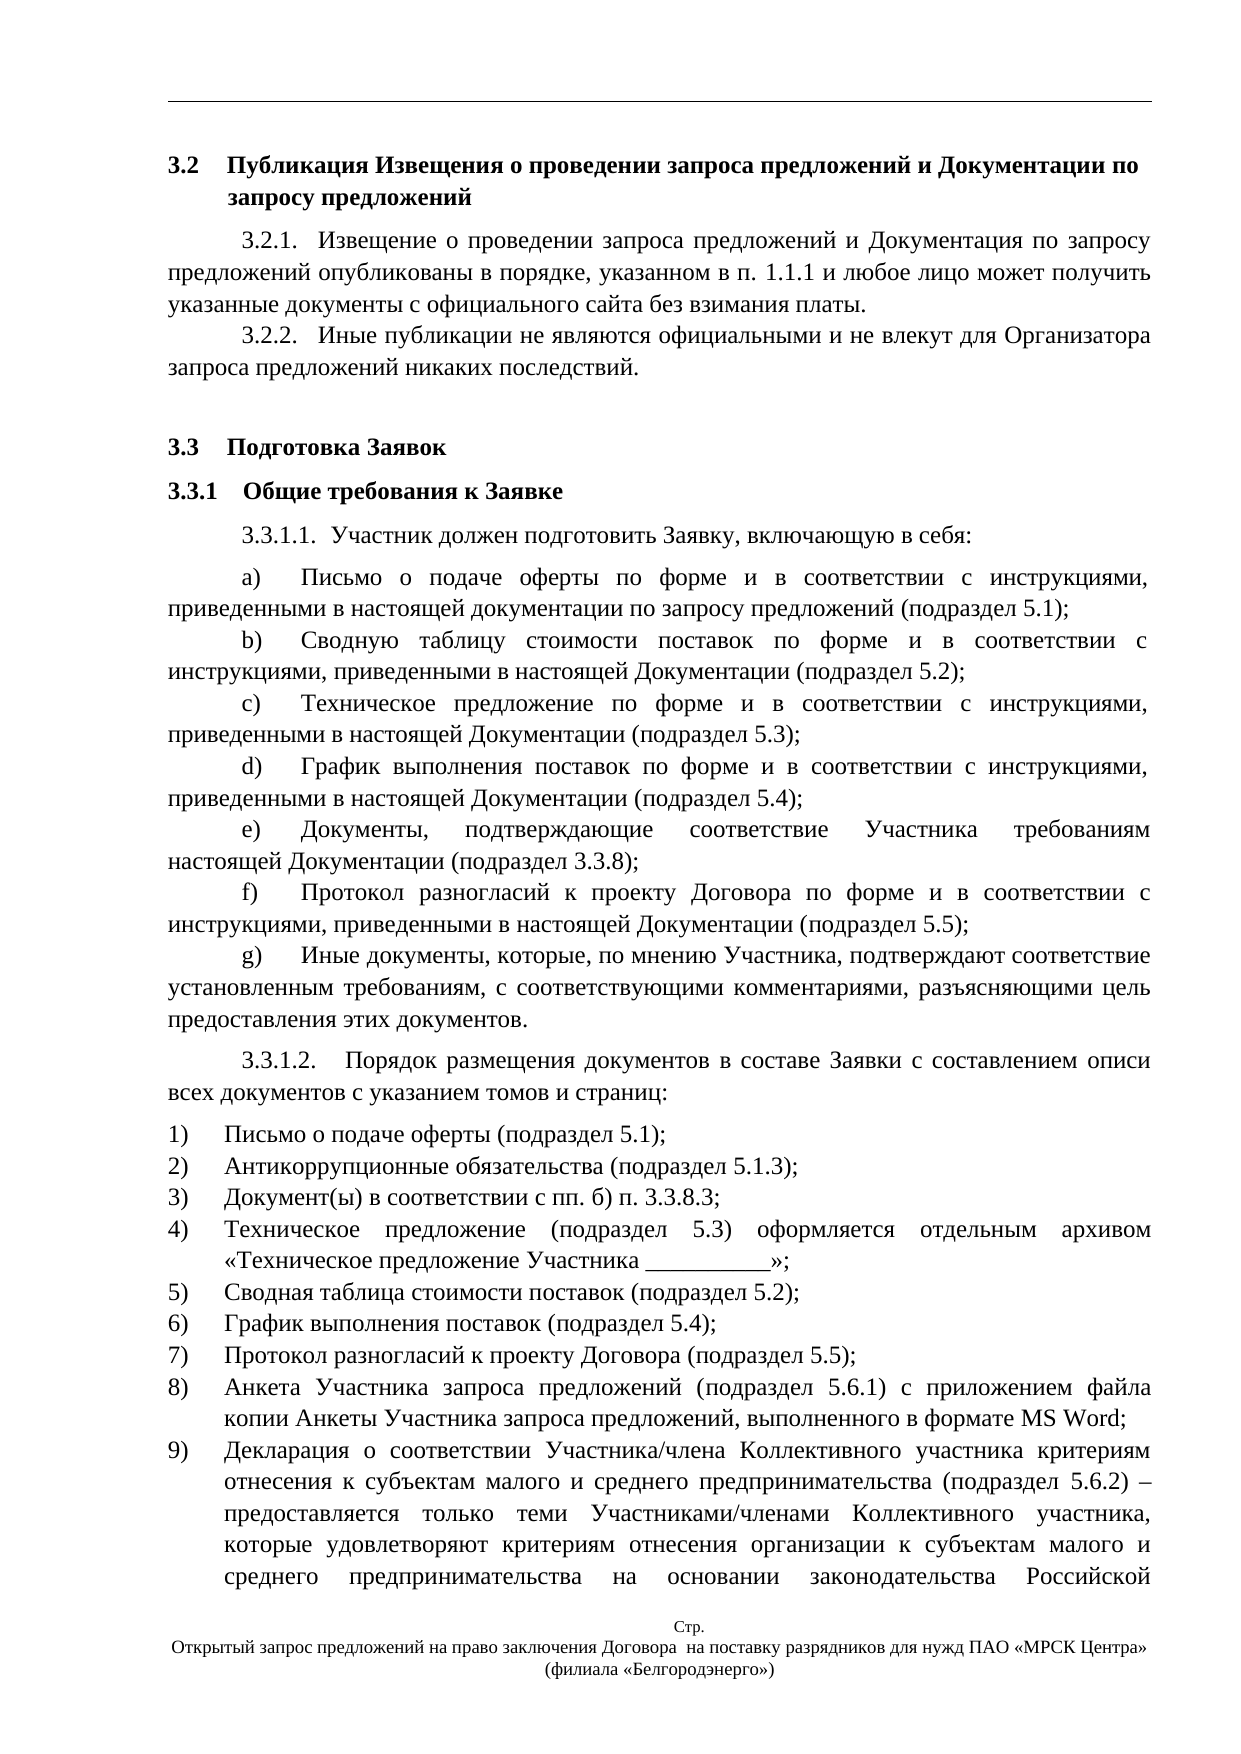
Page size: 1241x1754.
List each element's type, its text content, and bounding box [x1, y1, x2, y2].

list Участник должен подготовить Заявку, включающую в себя: [168, 520, 1152, 548]
subtitle Подготовка Заявок [168, 432, 1152, 460]
list Иные документы, которые, по мнению Участника, подтверждают соответствие установленным требованиям, с соответствующими комментариями, разъясняющими цель предоставления этих документов. [168, 941, 1152, 1032]
subtitle Публикация Извещения о проведении запроса предложений и Документации по запросу предложений [168, 150, 1152, 210]
list Иные публикации не являются официальными и не влекут для Организатора запроса предложений никаких последствий. [168, 320, 1152, 381]
subtitle Общие требования к Заявке [168, 476, 1152, 504]
list Порядок размещения документов в составе Заявки с составлением описи всех документов с указанием томов и страниц: [168, 1046, 1152, 1106]
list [168, 1435, 1152, 1590]
